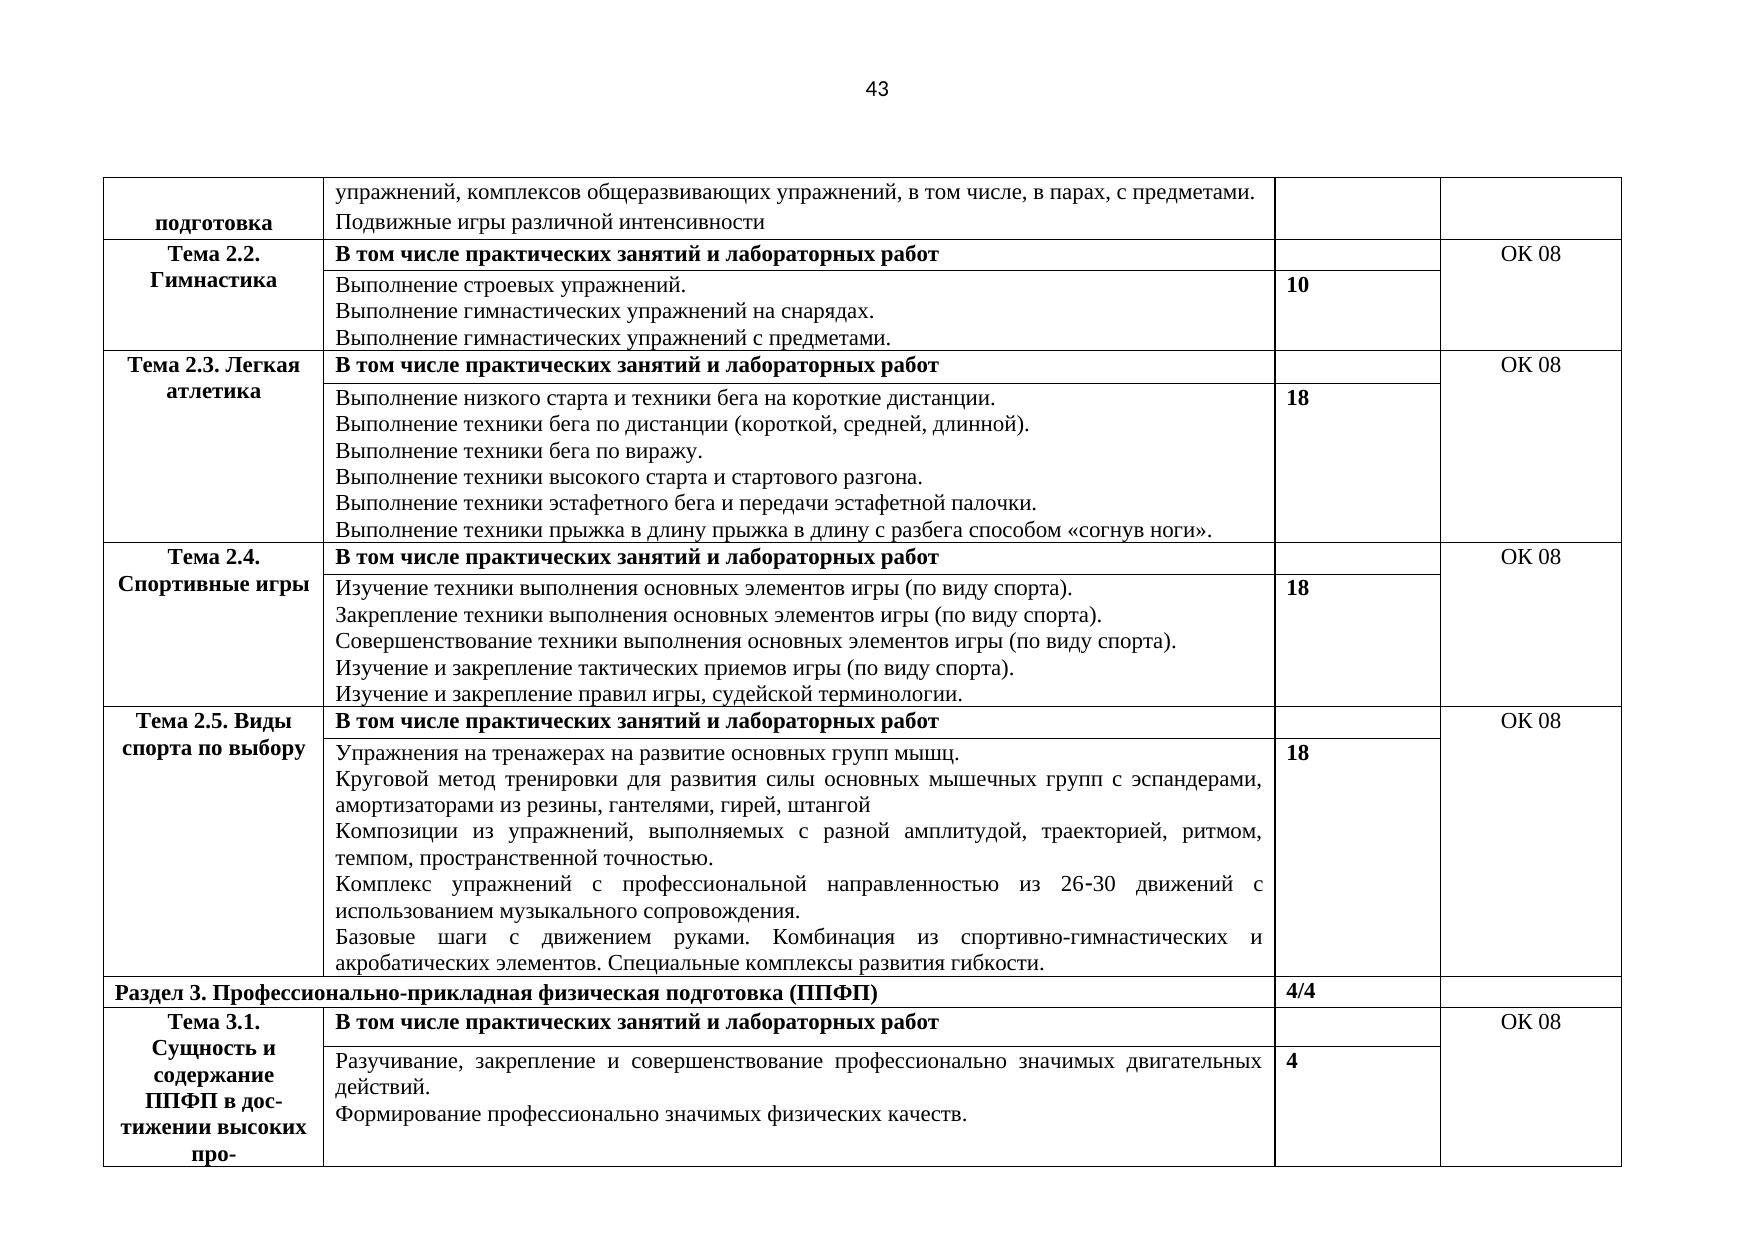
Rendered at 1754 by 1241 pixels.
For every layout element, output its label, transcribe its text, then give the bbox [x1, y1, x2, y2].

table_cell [324, 178, 1274, 239]
table_cell [1276, 1008, 1440, 1046]
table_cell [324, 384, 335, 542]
table_cell 18 [1276, 739, 1440, 976]
table_cell В том числе практических занятий и лабораторных работ [324, 543, 1274, 573]
table_cell Раздел 3. Профессионально-прикладная физическая подготовка (ППФП) [104, 977, 1274, 1007]
table_cell 6 [1276, 178, 1440, 239]
table_cell [1276, 707, 1440, 737]
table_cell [324, 1047, 1274, 1166]
table_cell ОК 08 [1441, 707, 1621, 976]
table_cell 18 [1276, 384, 1440, 542]
table_cell [1276, 351, 1440, 383]
table_cell В том числе практических занятий и лабораторных работ [324, 240, 1274, 270]
table_cell Тема 2.2. Гимнастика [104, 240, 323, 350]
table_cell 4 [1276, 1047, 1440, 1166]
table_cell Выполнение строевых упражнений. Выполнение гимнастических упражнений на снарядах. Выполнение гимнастических упражнений с предметами. [324, 271, 1274, 350]
table_cell Тема 2.5. Виды спорта по выбору [104, 707, 323, 976]
table_cell [1441, 977, 1621, 1007]
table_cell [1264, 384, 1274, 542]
table_cell В том числе практических занятий и лабораторных работ [324, 351, 1274, 383]
table_cell 18 [1276, 575, 1440, 706]
table_cell В том числе практических занятий и лабораторных работ [324, 707, 1274, 737]
table_cell В том числе практических занятий и лабораторных работ [324, 1008, 1274, 1046]
table_cell ОК 08 [1441, 1008, 1621, 1166]
table_cell Упражнения на тренажерах на развитие основных групп мышц. Круговой метод тренировки для развития силы основных мышечных групп с эспандерами, амортизаторами из резины, гантелями, гирей, штангой Композиции из упражнений, выполняемых с разной амплитудой, траекторией, ритмом, темпом, пространственной точностью. Комплекс упражнений с профессиональной направленностью из 2630 движений с использованием музыкального сопровождения. Базовые шаги с движением руками. Комбинация из спортивно-гимнастических и акробатических элементов. Специальные комплексы развития гибкости. [324, 739, 1274, 976]
table_cell ОК 08 [1441, 240, 1621, 350]
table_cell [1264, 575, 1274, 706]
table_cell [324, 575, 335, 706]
table_cell Тема 3.1. Сущность и содержание ППФП в достижении высоких профессиональных результатов [104, 1008, 323, 1166]
table_cell ОК 08 [1441, 351, 1621, 542]
table_cell 4/4 [1276, 977, 1440, 1007]
table_cell Тема 2.4. Спортивные игры [104, 543, 323, 706]
table_cell 10 [1276, 271, 1440, 350]
table_cell ОК 08 [1441, 543, 1621, 706]
table_cell Тема 2.3. Легкая атлетика [104, 351, 323, 542]
table_cell [1276, 240, 1440, 270]
table_cell [1276, 543, 1440, 573]
